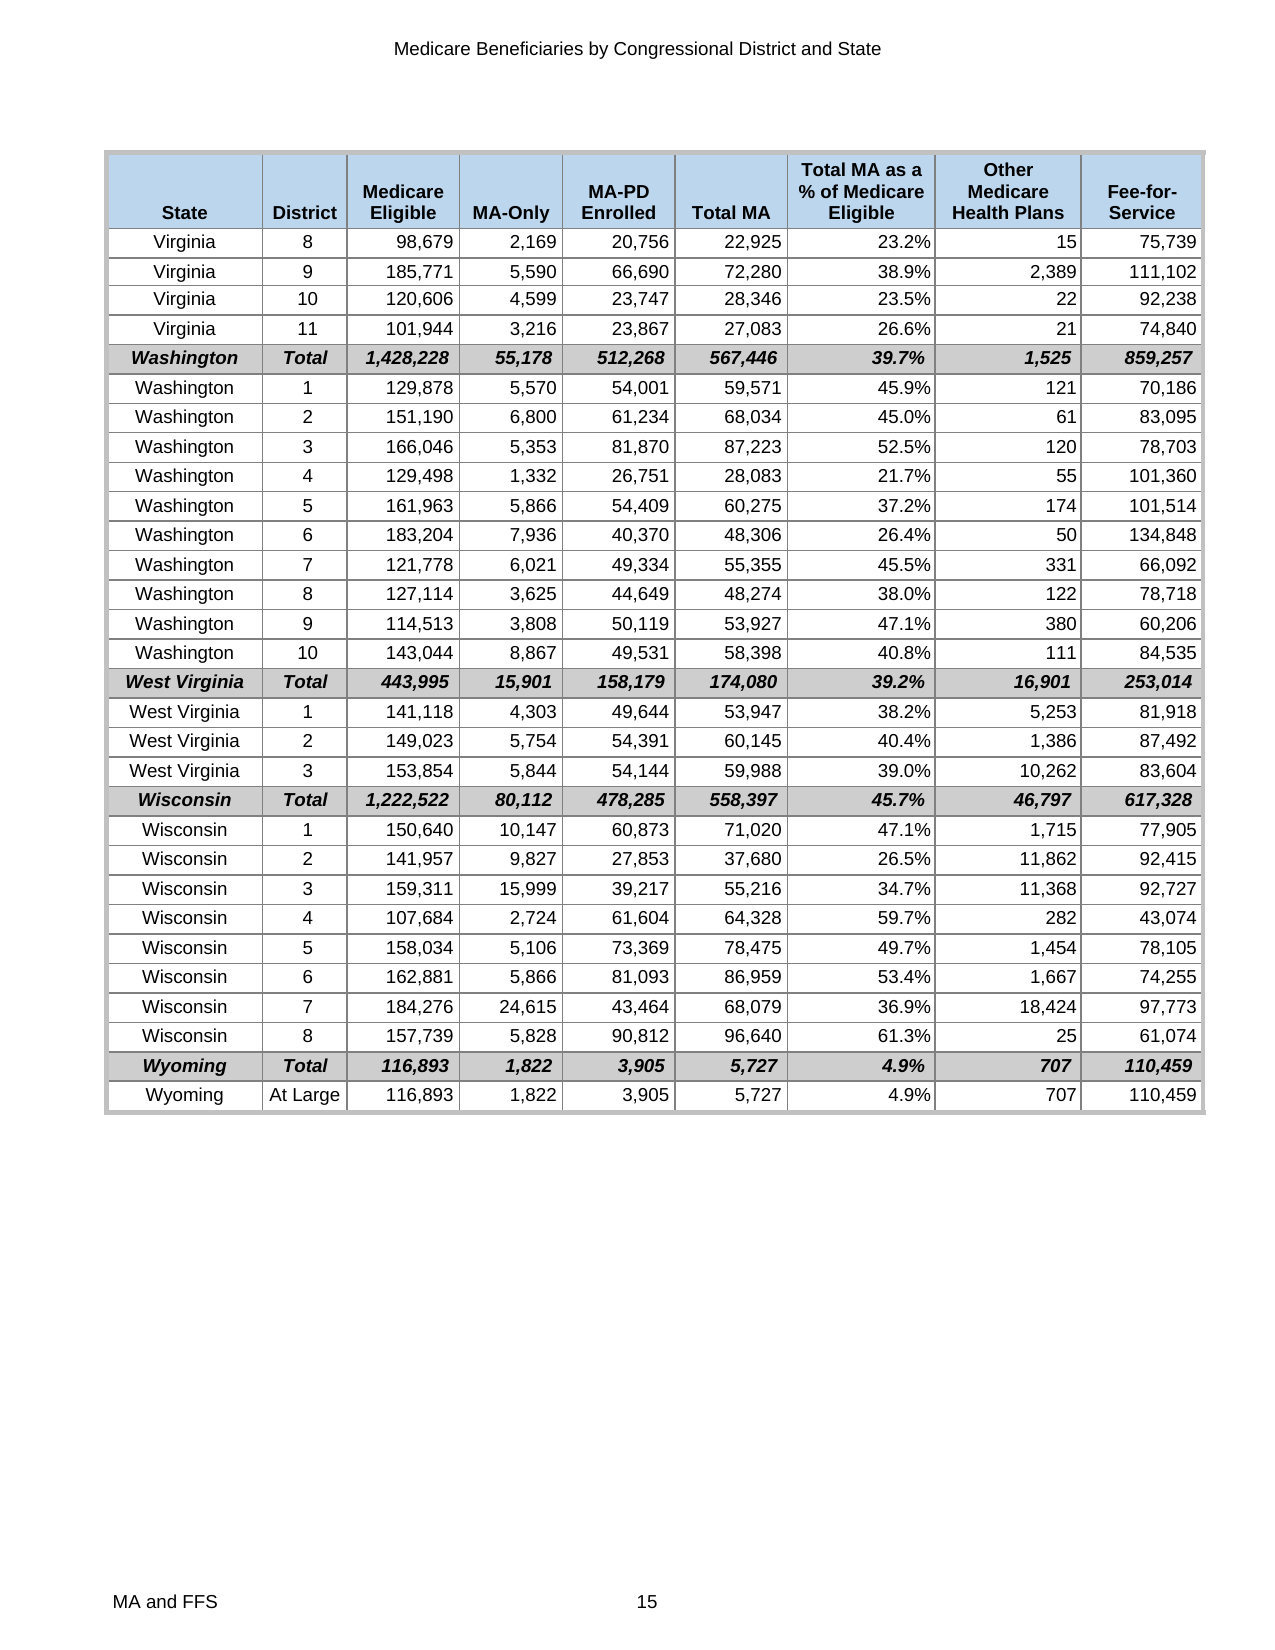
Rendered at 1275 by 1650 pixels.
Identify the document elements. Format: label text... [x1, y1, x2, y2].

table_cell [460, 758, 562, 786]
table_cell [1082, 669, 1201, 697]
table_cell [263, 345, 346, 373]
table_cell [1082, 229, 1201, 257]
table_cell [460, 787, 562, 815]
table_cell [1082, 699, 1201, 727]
table_header Medicare Eligible [348, 155, 459, 228]
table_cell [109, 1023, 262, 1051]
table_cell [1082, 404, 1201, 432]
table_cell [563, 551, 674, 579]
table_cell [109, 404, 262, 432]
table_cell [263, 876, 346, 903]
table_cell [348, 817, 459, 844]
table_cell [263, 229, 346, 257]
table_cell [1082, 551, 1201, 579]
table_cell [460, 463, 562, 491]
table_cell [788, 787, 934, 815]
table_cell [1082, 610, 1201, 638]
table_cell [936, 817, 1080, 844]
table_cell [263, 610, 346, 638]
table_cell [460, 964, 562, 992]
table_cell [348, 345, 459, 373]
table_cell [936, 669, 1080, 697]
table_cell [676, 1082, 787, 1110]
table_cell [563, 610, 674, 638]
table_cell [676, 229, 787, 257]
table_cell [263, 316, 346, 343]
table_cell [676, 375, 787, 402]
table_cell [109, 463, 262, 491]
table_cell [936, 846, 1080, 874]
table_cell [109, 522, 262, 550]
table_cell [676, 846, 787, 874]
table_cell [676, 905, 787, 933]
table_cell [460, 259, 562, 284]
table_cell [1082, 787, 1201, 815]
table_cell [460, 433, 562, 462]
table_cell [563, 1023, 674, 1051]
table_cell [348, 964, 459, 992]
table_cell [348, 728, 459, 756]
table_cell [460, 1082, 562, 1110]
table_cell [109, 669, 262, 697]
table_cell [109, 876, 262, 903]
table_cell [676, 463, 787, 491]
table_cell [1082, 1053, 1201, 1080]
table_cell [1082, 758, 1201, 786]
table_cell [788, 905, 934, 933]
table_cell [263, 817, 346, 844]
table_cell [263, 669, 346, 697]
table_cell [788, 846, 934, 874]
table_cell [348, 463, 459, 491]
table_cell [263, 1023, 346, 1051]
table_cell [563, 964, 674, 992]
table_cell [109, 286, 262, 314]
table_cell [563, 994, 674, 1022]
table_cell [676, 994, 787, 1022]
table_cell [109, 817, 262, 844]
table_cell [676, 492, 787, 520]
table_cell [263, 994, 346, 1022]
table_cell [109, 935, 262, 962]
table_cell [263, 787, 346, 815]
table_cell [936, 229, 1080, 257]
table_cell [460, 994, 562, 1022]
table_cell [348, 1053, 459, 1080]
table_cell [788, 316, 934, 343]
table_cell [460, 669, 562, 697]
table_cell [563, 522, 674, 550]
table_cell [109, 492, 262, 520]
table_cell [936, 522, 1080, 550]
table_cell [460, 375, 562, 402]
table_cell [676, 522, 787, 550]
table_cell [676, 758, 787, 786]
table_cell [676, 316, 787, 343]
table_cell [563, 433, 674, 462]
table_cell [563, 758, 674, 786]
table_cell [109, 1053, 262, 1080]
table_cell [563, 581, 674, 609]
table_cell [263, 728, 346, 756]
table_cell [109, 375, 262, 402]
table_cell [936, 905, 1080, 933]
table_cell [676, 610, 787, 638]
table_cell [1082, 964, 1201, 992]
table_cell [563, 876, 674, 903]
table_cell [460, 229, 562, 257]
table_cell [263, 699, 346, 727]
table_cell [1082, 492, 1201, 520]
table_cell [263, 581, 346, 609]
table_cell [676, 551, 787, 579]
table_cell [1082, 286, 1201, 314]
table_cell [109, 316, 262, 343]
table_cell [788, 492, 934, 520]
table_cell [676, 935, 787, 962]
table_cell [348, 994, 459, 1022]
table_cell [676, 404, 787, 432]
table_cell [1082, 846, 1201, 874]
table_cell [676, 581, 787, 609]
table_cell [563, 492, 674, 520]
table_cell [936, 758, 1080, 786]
table_header Fee-for-Service [1082, 155, 1201, 228]
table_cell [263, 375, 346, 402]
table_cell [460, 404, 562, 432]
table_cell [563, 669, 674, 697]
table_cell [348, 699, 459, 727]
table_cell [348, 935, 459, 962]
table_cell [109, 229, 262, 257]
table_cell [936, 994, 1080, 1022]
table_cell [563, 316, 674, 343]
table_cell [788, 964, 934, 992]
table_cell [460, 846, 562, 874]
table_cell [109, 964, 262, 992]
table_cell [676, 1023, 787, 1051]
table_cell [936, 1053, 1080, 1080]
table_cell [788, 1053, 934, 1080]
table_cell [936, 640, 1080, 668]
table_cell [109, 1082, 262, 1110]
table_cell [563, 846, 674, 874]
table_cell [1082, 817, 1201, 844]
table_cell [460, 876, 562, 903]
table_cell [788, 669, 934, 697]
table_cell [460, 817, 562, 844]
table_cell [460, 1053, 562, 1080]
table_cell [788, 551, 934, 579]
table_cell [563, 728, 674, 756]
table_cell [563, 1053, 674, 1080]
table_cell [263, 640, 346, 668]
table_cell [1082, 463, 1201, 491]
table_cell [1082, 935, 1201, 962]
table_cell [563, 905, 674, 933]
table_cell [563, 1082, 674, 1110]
table_header District [263, 155, 346, 228]
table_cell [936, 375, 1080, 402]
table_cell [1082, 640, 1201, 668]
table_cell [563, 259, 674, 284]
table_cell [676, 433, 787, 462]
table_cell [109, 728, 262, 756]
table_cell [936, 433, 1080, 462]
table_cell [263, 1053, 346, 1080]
table_header MA-PD Enrolled [563, 155, 674, 228]
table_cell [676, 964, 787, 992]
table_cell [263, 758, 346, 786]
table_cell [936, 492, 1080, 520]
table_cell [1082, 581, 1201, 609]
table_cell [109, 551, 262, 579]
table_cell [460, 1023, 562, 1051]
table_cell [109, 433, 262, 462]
table_header Total MA [676, 155, 787, 228]
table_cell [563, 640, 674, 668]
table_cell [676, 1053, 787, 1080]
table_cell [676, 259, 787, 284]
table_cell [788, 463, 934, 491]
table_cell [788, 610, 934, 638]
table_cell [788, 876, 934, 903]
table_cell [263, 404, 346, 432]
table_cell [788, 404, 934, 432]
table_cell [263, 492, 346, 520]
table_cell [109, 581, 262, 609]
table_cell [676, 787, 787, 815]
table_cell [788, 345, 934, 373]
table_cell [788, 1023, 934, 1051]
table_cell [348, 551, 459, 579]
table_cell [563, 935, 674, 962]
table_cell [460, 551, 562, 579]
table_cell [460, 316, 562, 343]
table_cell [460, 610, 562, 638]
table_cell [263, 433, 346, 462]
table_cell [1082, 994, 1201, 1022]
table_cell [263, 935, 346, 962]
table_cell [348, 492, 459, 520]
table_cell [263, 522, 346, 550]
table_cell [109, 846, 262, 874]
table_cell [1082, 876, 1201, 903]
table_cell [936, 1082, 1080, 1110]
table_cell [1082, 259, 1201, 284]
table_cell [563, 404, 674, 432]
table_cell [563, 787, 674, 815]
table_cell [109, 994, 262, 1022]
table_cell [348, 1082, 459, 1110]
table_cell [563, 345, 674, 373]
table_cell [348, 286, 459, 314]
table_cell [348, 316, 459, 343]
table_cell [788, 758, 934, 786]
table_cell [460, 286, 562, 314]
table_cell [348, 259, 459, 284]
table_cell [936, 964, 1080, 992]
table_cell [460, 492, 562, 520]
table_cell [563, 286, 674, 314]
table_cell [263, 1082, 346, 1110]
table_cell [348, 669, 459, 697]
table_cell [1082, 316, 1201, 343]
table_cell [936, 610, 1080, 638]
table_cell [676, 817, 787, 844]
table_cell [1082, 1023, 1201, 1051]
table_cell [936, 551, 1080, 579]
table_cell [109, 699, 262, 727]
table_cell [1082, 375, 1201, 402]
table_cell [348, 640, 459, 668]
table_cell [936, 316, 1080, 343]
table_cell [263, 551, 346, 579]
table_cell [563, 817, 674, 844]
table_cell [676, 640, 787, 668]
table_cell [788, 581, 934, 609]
table_header Total MA as a % of Medicare Eligible [788, 155, 934, 228]
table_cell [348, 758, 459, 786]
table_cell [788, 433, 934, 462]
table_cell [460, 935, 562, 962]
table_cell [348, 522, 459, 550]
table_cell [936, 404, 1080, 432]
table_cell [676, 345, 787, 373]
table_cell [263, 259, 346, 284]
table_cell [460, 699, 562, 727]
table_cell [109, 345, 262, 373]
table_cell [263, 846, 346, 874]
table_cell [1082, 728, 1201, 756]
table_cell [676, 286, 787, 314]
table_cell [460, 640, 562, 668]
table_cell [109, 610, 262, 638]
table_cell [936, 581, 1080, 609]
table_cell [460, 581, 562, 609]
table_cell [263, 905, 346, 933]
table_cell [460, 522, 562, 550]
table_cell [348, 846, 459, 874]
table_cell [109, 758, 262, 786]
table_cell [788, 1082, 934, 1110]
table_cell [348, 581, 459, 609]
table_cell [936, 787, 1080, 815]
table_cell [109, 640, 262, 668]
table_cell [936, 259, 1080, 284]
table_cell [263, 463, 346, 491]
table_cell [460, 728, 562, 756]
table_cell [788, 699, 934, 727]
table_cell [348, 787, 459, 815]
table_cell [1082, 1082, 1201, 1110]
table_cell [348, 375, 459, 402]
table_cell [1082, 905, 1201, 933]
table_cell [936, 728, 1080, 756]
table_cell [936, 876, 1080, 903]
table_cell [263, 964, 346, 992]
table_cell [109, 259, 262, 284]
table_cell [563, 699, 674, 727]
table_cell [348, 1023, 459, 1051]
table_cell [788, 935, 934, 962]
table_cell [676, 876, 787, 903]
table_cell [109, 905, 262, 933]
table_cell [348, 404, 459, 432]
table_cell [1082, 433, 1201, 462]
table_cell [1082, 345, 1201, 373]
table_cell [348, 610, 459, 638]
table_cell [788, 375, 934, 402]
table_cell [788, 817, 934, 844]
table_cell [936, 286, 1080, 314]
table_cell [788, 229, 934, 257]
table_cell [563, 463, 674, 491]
table_header Other Medicare Health Plans [936, 155, 1080, 228]
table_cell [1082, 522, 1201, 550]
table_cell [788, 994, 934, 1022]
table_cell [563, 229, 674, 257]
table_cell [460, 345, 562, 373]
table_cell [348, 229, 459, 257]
table_header MA-Only [460, 155, 562, 228]
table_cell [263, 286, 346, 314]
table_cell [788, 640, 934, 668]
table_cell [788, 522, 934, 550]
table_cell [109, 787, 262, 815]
table_header State [109, 155, 262, 228]
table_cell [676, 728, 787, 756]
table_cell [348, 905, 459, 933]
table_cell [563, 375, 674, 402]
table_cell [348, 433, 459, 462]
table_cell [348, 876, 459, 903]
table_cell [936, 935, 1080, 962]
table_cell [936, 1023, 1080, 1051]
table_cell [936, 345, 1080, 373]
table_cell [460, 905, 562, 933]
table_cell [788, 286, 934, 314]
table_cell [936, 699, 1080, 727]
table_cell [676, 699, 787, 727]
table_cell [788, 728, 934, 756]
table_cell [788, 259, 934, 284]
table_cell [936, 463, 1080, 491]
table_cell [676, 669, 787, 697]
